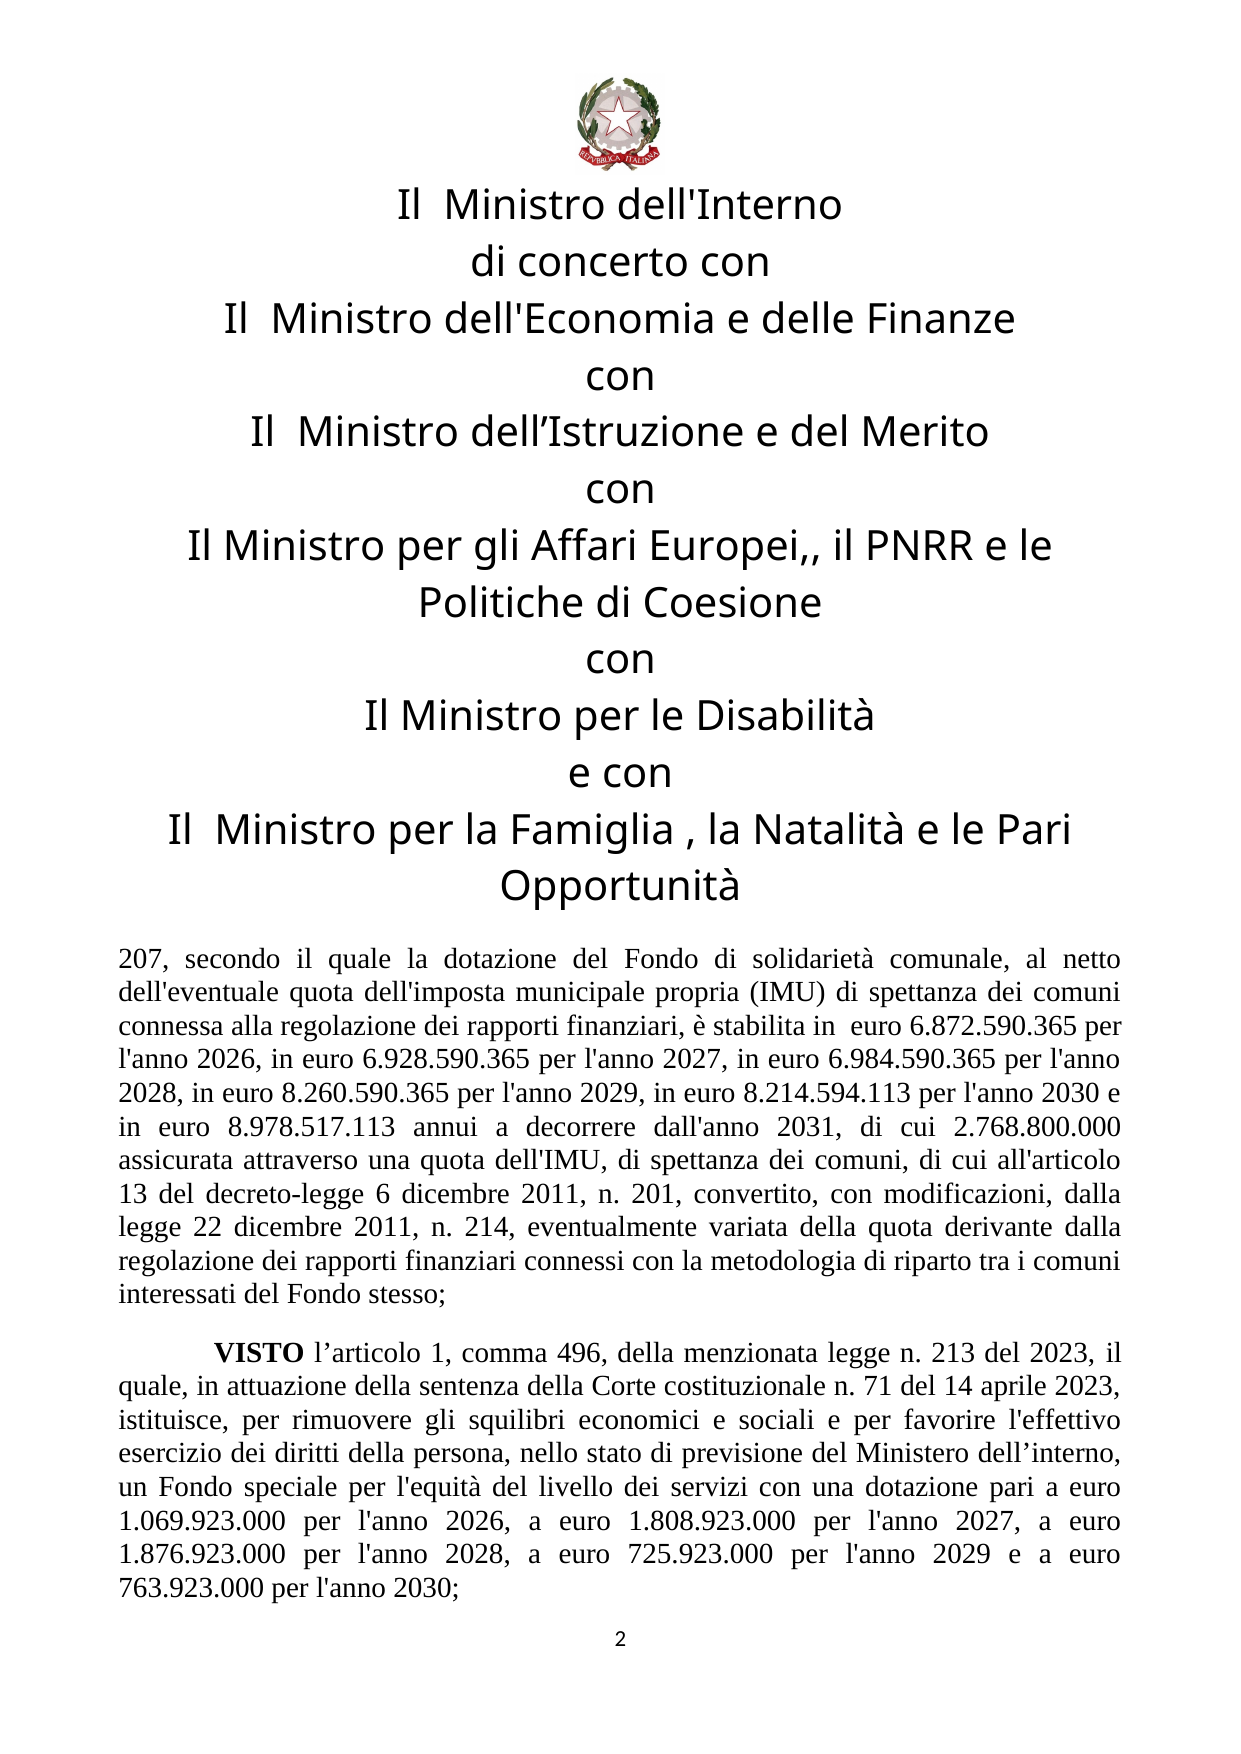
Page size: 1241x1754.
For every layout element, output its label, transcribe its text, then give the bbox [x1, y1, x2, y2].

text VISTO l’articolo 1, comma 496, della menzionata legge n. 213 del 2023, il quale, in attuazione della sentenza della Corte costituzionale n. 71 del 14 aprile 2023, istituisce, per rimuovere gli squilibri economici e sociali e per favorire l'effettivo esercizio dei diritti della persona, nello stato di previsione del Ministero dell’interno, un Fondo speciale per l'equità del livello dei servizi con una dotazione pari a euro 1.069.923.000 per l'anno 2026, a euro 1.808.923.000 per l'anno 2027, a euro 1.876.923.000 per l'anno 2028, a euro 725.923.000 per l'anno 2029 e a euro 763.923.000 per l'anno 2030; [118, 1335, 1122, 1603]
picture [574, 73, 666, 175]
text VISTO l’articolo 1, comma 448, della legge 11 dicembre 2016, n. 232, l’articolo 1, comma 448, della legge 11 dicembre 2016, n. 232, come da ultimo modificato dall’articolo 1, comma 753, lettera a), della legge 30 dicembre 2024, n. 207, secondo il quale la dotazione del Fondo di solidarietà comunale, al netto dell'eventuale quota dell'imposta municipale propria (IMU) di spettanza dei comuni connessa alla regolazione dei rapporti finanziari, è stabilita in euro 6.872.590.365 per l'anno 2026, in euro 6.928.590.365 per l'anno 2027, in euro 6.984.590.365 per l'anno 2028, in euro 8.260.590.365 per l'anno 2029, in euro 8.214.594.113 per l'anno 2030 e in euro 8.978.517.113 annui a decorrere dall'anno 2031, di cui 2.768.800.000 assicurata attraverso una quota dell'IMU, di spettanza dei comuni, di cui all'articolo 13 del decreto-legge 6 dicembre 2011, n. 201, convertito, con modificazioni, dalla legge 22 dicembre 2011, n. 214, eventualmente variata della quota derivante dalla regolazione dei rapporti finanziari connessi con la metodologia di riparto tra i comuni interessati del Fondo stesso; [118, 941, 1122, 1310]
